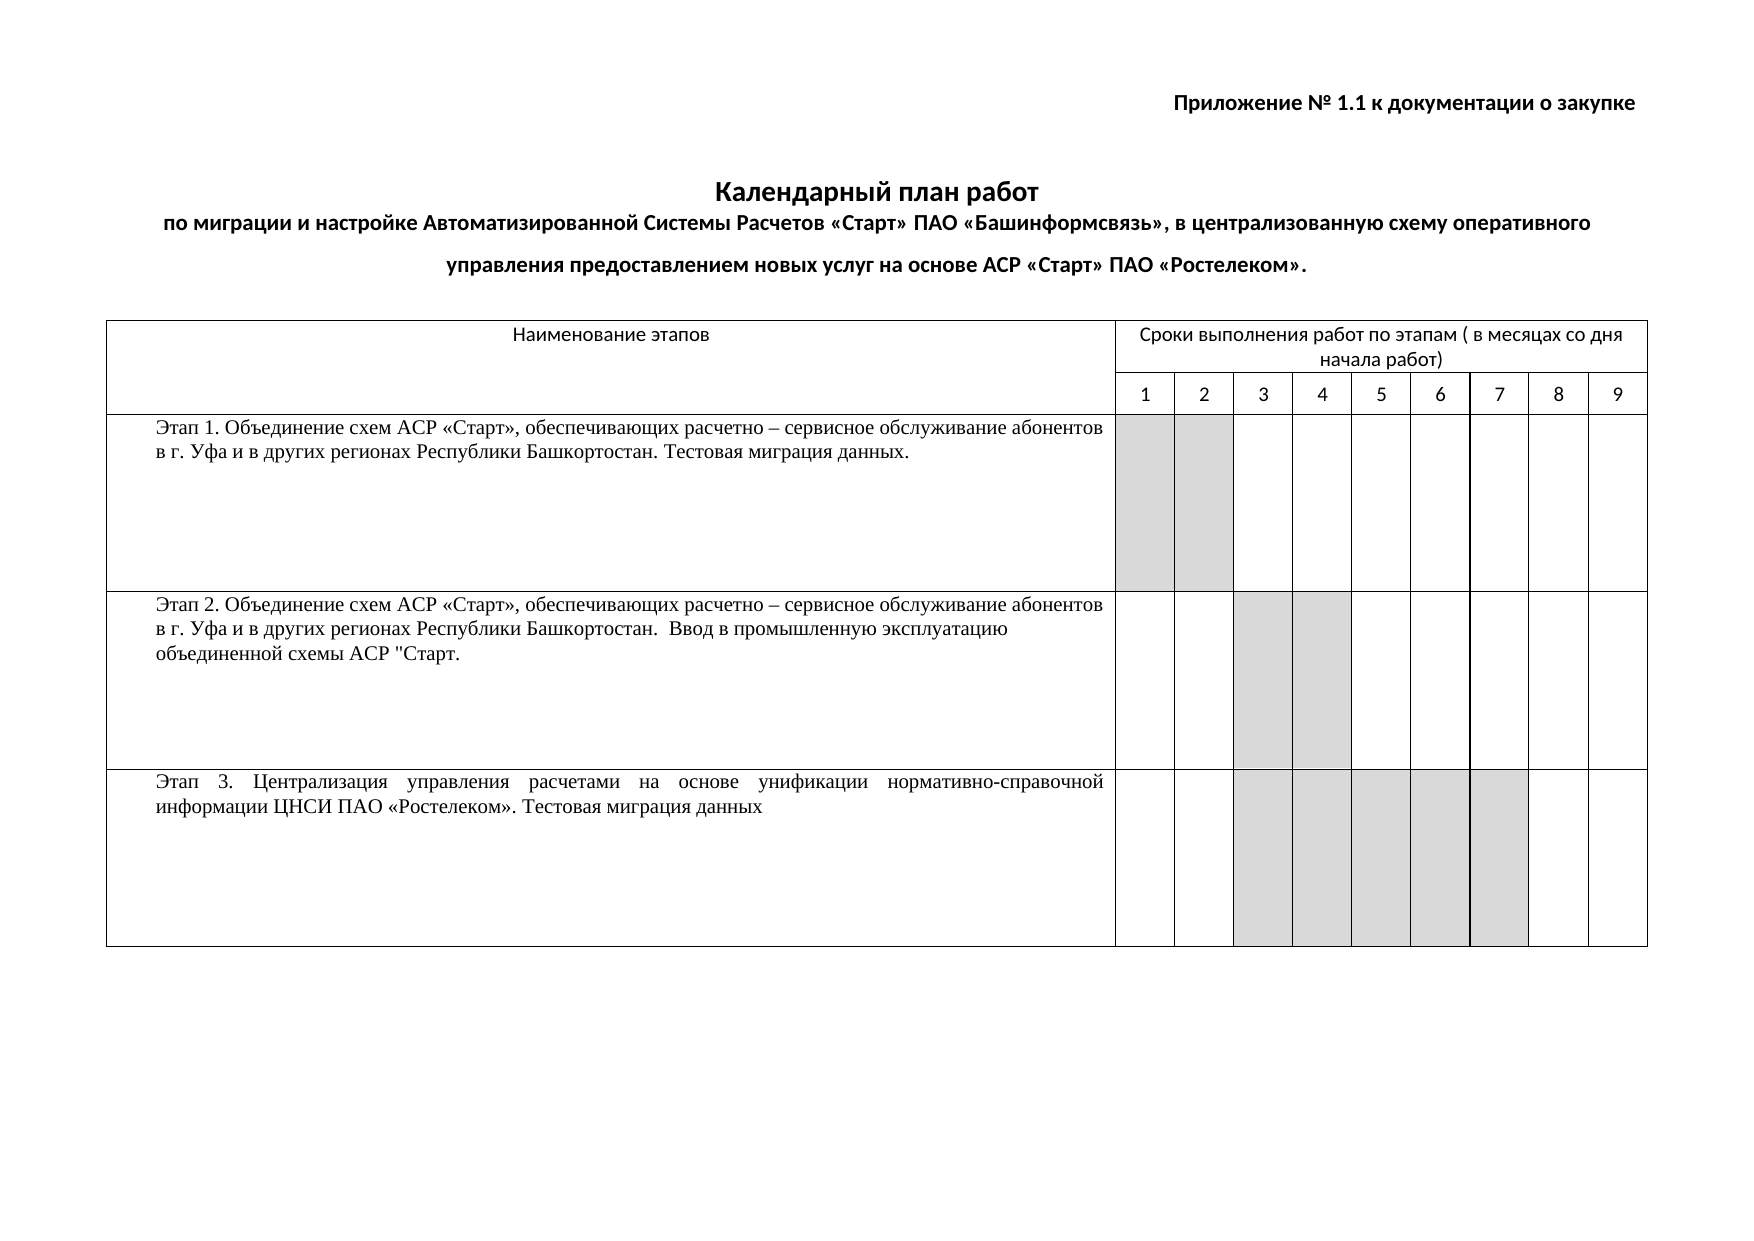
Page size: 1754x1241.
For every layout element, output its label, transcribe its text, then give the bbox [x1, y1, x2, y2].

table_cell 4 [1293, 373, 1351, 414]
table_cell 1 [1116, 373, 1174, 414]
text Приложение № 1.1 к документации о закупке [118, 88, 1636, 117]
table_cell [1175, 770, 1233, 946]
table_cell [1234, 415, 1292, 591]
table_cell 9 [1589, 373, 1647, 414]
table_cell [1411, 770, 1469, 946]
table_cell Этап 2. Объединение схем АСР «Старт», обеспечивающих расчетно – сервисное обслуживание абонентов в г. Уфа и в других регионах Республики Башкортостан. Ввод в промышленную эксплуатацию объединенной схемы АСР "Старт. [107, 592, 1115, 768]
table_cell 3 [1234, 373, 1292, 414]
table_cell [1529, 770, 1588, 946]
table_cell 5 [1352, 373, 1410, 414]
table_cell [1293, 415, 1351, 591]
table_header Сроки выполнения работ по этапам ( в месяцах со дня начала работ) [1116, 321, 1647, 372]
table_header Наименование этапов [107, 321, 1115, 414]
table_cell [1234, 770, 1292, 946]
table_cell Этап 3. Централизация управления расчетами на основе унификации нормативно-справочной информации ЦНСИ ПАО «Ростелеком». Тестовая миграция данных [107, 770, 1115, 946]
table_cell [1471, 770, 1528, 946]
table_cell [1352, 592, 1410, 768]
table_cell [1411, 415, 1469, 591]
table_cell [1471, 415, 1528, 591]
table_cell [1352, 415, 1410, 591]
table_cell [1589, 592, 1647, 768]
table_cell 8 [1529, 373, 1588, 414]
table_cell [1352, 770, 1410, 946]
table_cell [1116, 592, 1174, 768]
table_cell [1293, 770, 1351, 946]
table_cell [1175, 592, 1233, 768]
text по миграции и настройке Автоматизированной Системы Расчетов «Старт» ПАО «Башинформсвязь», в централизованную схему оперативного управления предоставлением новых услуг на основе АСР «Старт» ПАО «Ростелеком». [118, 208, 1636, 278]
table_cell [1116, 415, 1174, 591]
table_cell 2 [1175, 373, 1233, 414]
table_cell Этап 1. Объединение схем АСР «Старт», обеспечивающих расчетно – сервисное обслуживание абонентов в г. Уфа и в других регионах Республики Башкортостан. Тестовая миграция данных. [107, 415, 1115, 591]
text Календарный план работ [118, 173, 1636, 208]
table_cell [1116, 770, 1174, 946]
table_cell [1589, 415, 1647, 591]
table_cell [1293, 592, 1351, 768]
table_cell [1234, 592, 1292, 768]
table_cell [1411, 592, 1469, 768]
table_cell [1589, 770, 1647, 946]
table_cell 6 [1411, 373, 1469, 414]
table_cell [1529, 592, 1588, 768]
table_cell [1529, 415, 1588, 591]
table_cell [1471, 592, 1528, 768]
table_cell 7 [1471, 373, 1528, 414]
table_cell [1175, 415, 1233, 591]
